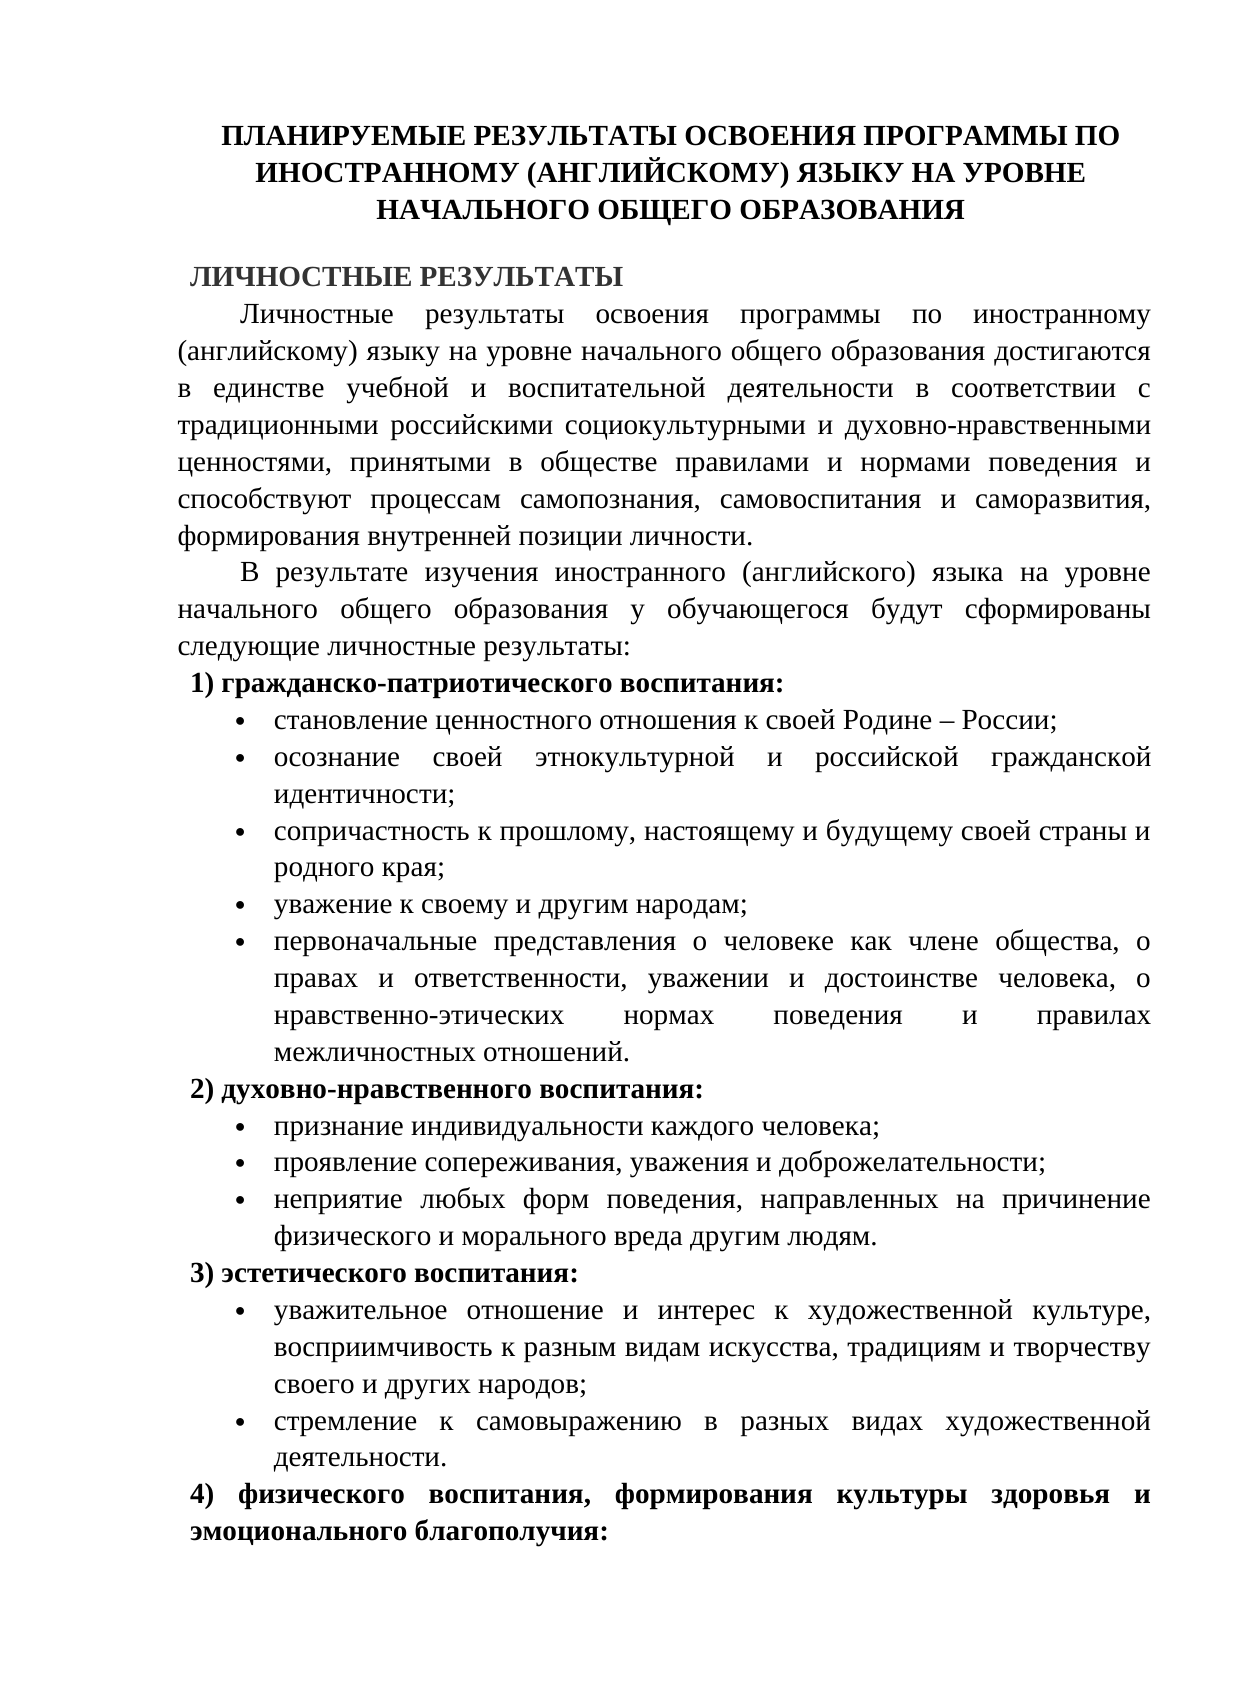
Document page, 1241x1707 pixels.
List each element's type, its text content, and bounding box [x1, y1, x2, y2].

list первоначальные представления о человеке как члене общества, о правах и ответственности, уважении и достоинстве человека, о нравственно-этических нормах поведения и правилах межличностных отношений. [236, 923, 1152, 1067]
text 3) эстетического воспитания: [190, 1255, 1152, 1289]
list неприятие любых форм поведения, направленных на причинение физического и морального вреда другим людям. [236, 1181, 1152, 1252]
list становление ценностного отношения к своей Родине – России; [236, 702, 1152, 736]
text 2) духовно-нравственного воспитания: [190, 1071, 1152, 1104]
list стремление к самовыражению в разных видах художественной деятельности. [236, 1403, 1152, 1473]
text ПЛАНИРУЕМЫЕ РЕЗУЛЬТАТЫ ОСВОЕНИЯ ПРОГРАММЫ ПО ИНОСТРАННОМУ (АНГЛИЙСКОМУ) ЯЗЫКУ НА УРОВНЕ НАЧАЛЬНОГО ОБЩЕГО ОБРАЗОВАНИЯ [190, 118, 1152, 225]
text Личностные результаты освоения программы по иностранному (английскому) языку на уровне начального общего образования достигаются в единстве учебной и воспитательной деятельности в соответствии с традиционными российскими социокультурными и духовно-нравственными ценностями, принятыми в обществе правилами и нормами поведения и способствуют процессам самопознания, самовоспитания и саморазвития, формирования внутренней позиции личности. [177, 296, 1152, 551]
text ЛИЧНОСТНЫЕ РЕЗУЛЬТАТЫ [190, 259, 1152, 293]
list осознание своей этнокультурной и российской гражданской идентичности; [236, 739, 1152, 809]
text 4) физического воспитания, формирования культуры здоровья и эмоционального благополучия: [190, 1476, 1152, 1547]
list признание индивидуальности каждого человека; [236, 1108, 1152, 1141]
text 1) гражданско-патриотического воспитания: [190, 665, 1152, 699]
text В результате изучения иностранного (английского) языка на уровне начального общего образования у обучающегося будут сформированы следующие личностные результаты: [177, 554, 1152, 662]
list проявление сопереживания, уважения и доброжелательности; [236, 1144, 1152, 1178]
list сопричастность к прошлому, настоящему и будущему своей страны и родного края; [236, 813, 1152, 883]
list уважительное отношение и интерес к художественной культуре, восприимчивость к разным видам искусства, традициям и творчеству своего и других народов; [236, 1292, 1152, 1399]
list уважение к своему и другим народам; [236, 886, 1152, 920]
